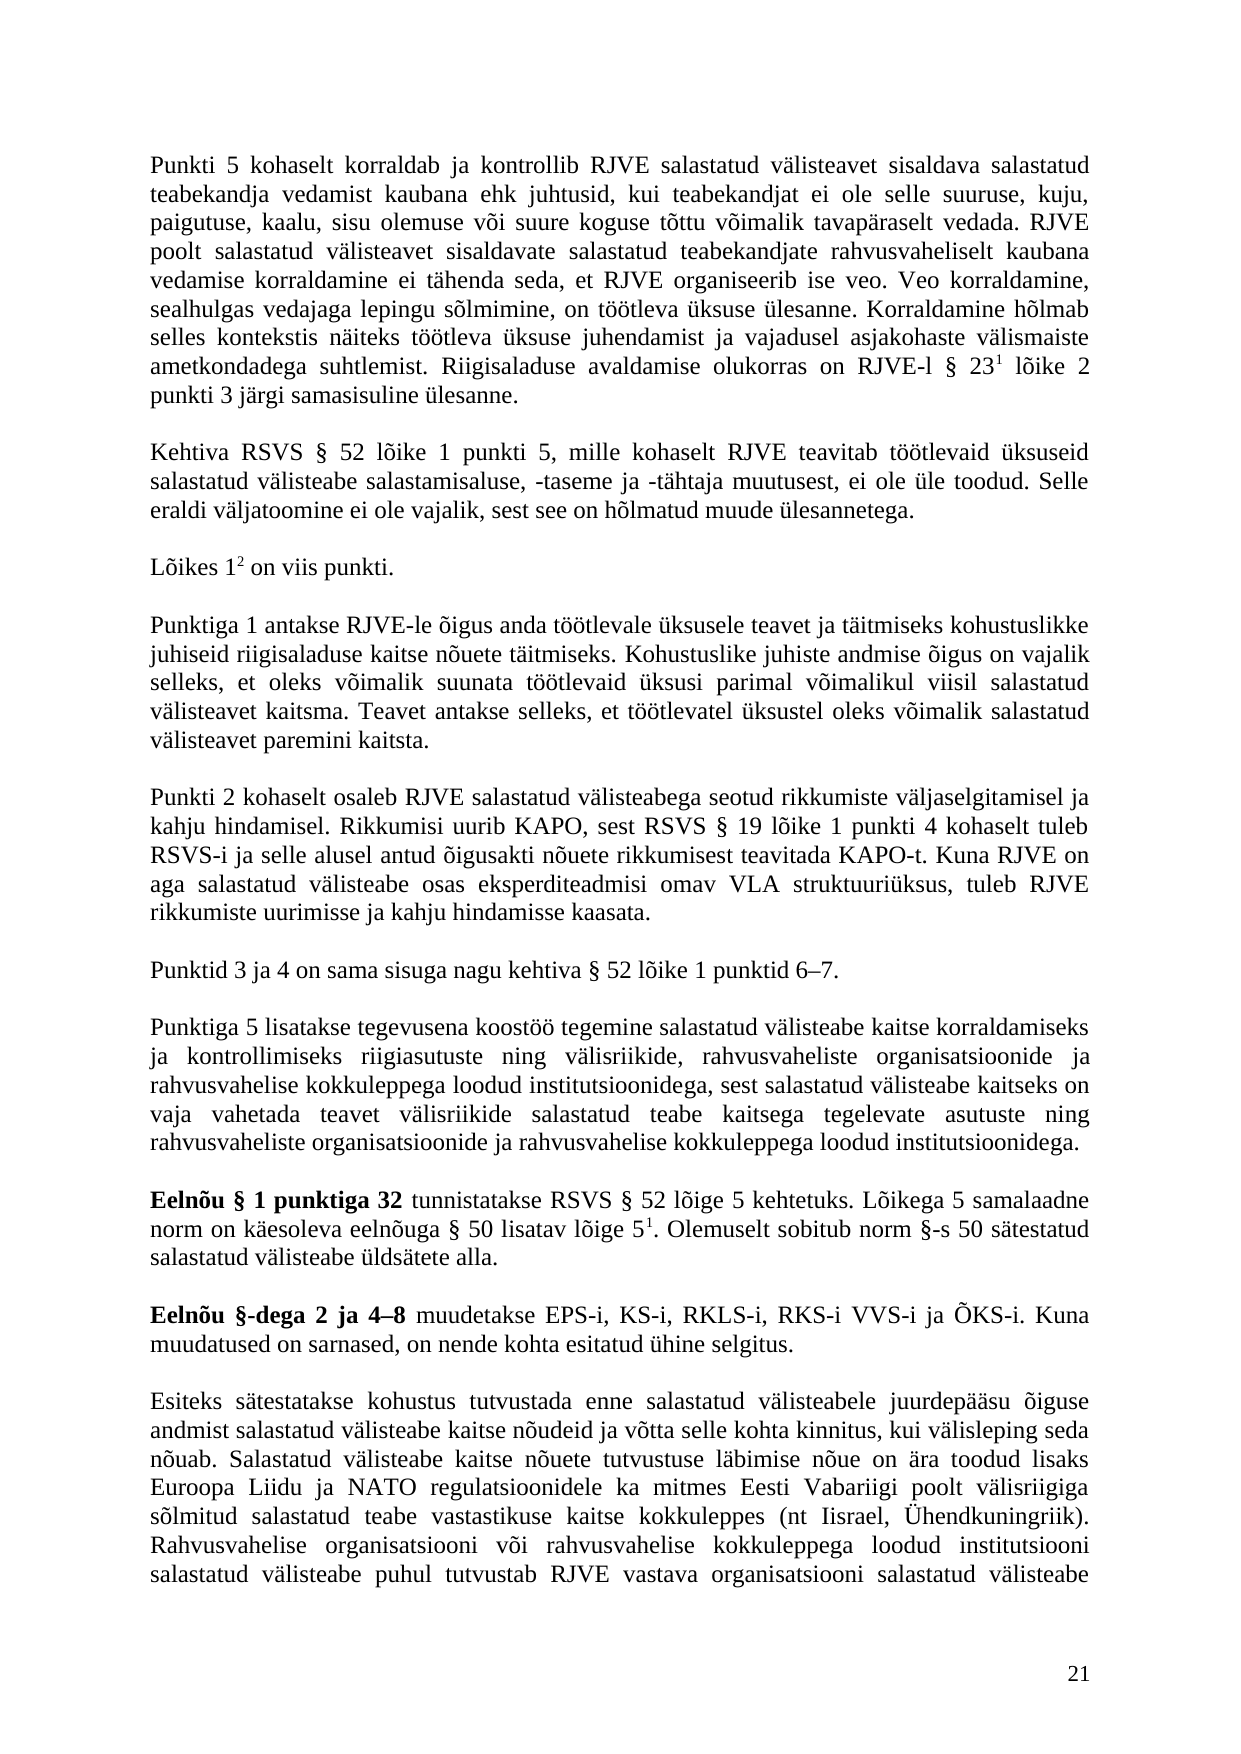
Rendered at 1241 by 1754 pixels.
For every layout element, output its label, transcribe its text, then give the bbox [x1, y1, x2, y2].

text Kehtiva RSVS § 52 lõike 1 punkti 5, mille kohaselt RJVE teavitab töötlevaid üksuseid salastatud välisteabe salastamisaluse, -taseme ja -tähtaja muutusest, ei ole üle toodud. Selle eraldi väljatoomine ei ole vajalik, sest see on hõlmatud muude ülesannetega. [150, 437, 1090, 524]
text Punkti 5 kohaselt korraldab ja kontrollib RJVE salastatud välisteavet sisaldava salastatud teabekandja vedamist kaubana ehk juhtusid, kui teabekandjat ei ole selle suuruse, kuju, paigutuse, kaalu, sisu olemuse või suure koguse tõttu võimalik tavapäraselt vedada. RJVE poolt salastatud välisteavet sisaldavate salastatud teabekandjate rahvusvaheliselt kaubana vedamise korraldamine ei tähenda seda, et RJVE organiseerib ise veo. Veo korraldamine, sealhulgas vedajaga lepingu sõlmimine, on töötleva üksuse ülesanne. Korraldamine hõlmab selles kontekstis näiteks töötleva üksuse juhendamist ja vajadusel asjakohaste välismaiste ametkondadega suhtlemist. Riigisaladuse avaldamise olukorras on RJVE-l § 231 lõike 2 punkti 3 järgi samasisuline ülesanne. [150, 150, 1090, 409]
text Punkti 2 kohaselt osaleb RJVE salastatud välisteabega seotud rikkumiste väljaselgitamisel ja kahju hindamisel. Rikkumisi uurib KAPO, sest RSVS § 19 lõike 1 punkti 4 kohaselt tuleb RSVS-i ja selle alusel antud õigusakti nõuete rikkumisest teavitada KAPO-t. Kuna RJVE on aga salastatud välisteabe osas eksperditeadmisi omav VLA struktuuriüksus, tuleb RJVE rikkumiste uurimisse ja kahju hindamisse kaasata. [150, 782, 1090, 926]
text Eelnõu § 1 punktiga 32 tunnistatakse RSVS § 52 lõige 5 kehtetuks. Lõikega 5 samalaadne norm on käesoleva eelnõuga § 50 lisatav lõige 51. Olemuselt sobitub norm §-s 50 sätestatud salastatud välisteabe üldsätete alla. [150, 1185, 1090, 1271]
text Punktiga 5 lisatakse tegevusena koostöö tegemine salastatud välisteabe kaitse korraldamiseks ja kontrollimiseks riigiasutuste ning välisriikide, rahvusvaheliste organisatsioonide ja rahvusvahelise kokkuleppega loodud institutsioonidega, sest salastatud välisteabe kaitseks on vaja vahetada teavet välisriikide salastatud teabe kaitsega tegelevate asutuste ning rahvusvaheliste organisatsioonide ja rahvusvahelise kokkuleppega loodud institutsioonidega. [150, 1012, 1090, 1156]
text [150, 1386, 1090, 1587]
text Punktid 3 ja 4 on sama sisuga nagu kehtiva § 52 lõike 1 punktid 6–7. [150, 955, 1090, 984]
text Eelnõu §-dega 2 ja 4–8 muudetakse EPS-i, KS-i, RKLS-i, RKS-i VVS-i ja ÕKS-i. Kuna muudatused on sarnased, on nende kohta esitatud ühine selgitus. [150, 1300, 1090, 1357]
text Lõikes 12 on viis punkti. [150, 552, 1090, 581]
text Punktiga 1 antakse RJVE-le õigus anda töötlevale üksusele teavet ja täitmiseks kohustuslikke juhiseid riigisaladuse kaitse nõuete täitmiseks. Kohustuslike juhiste andmise õigus on vajalik selleks, et oleks võimalik suunata töötlevaid üksusi parimal võimalikul viisil salastatud välisteavet kaitsma. Teavet antakse selleks, et töötlevatel üksustel oleks võimalik salastatud välisteavet paremini kaitsta. [150, 610, 1090, 754]
